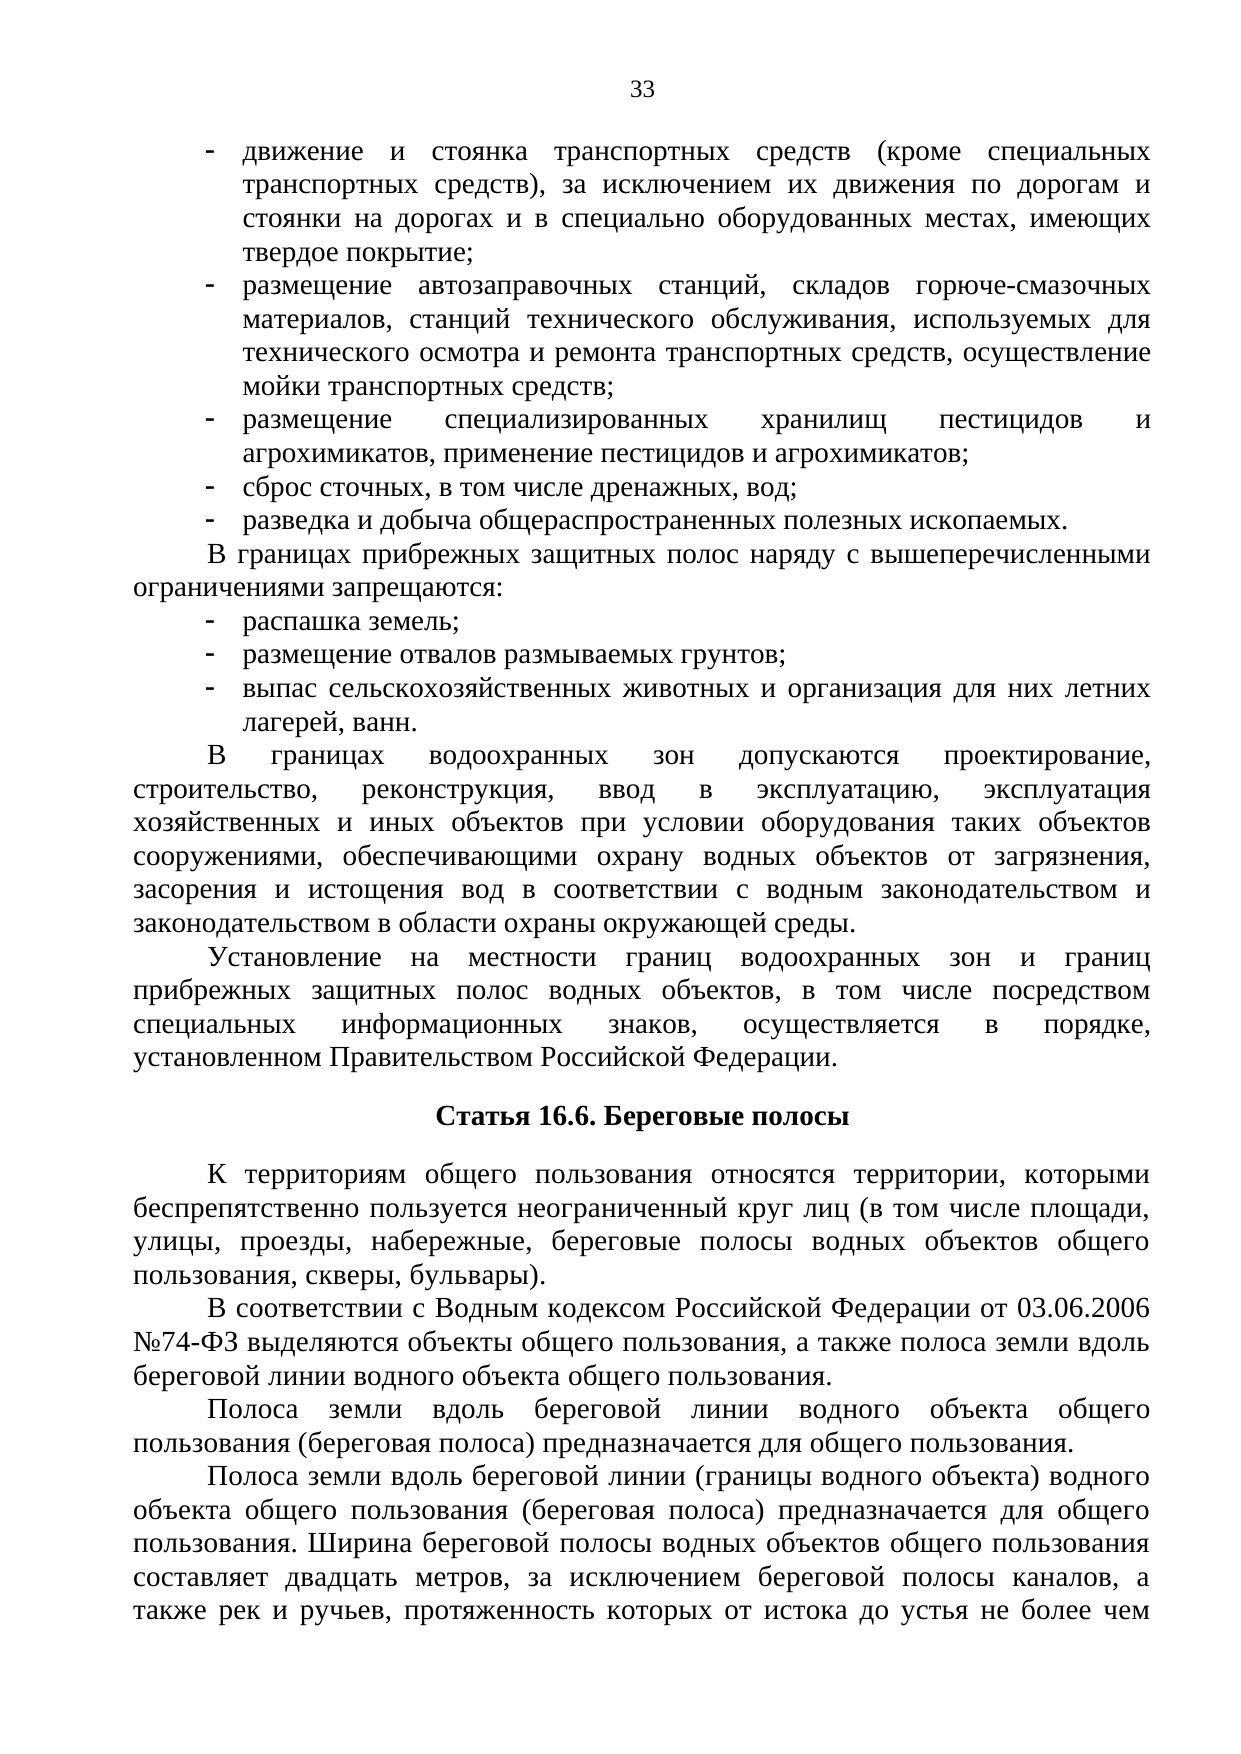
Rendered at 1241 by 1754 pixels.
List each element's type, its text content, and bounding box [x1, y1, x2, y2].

list сброс сточных, в том числе дренажных, вод; [205, 469, 1152, 502]
text К территориям общего пользования относятся территории, которыми беспрепятственно пользуется неограниченный круг лиц (в том числе площади, улицы, проезды, набережные, береговые полосы водных объектов общего пользования, скверы, бульвары). [133, 1156, 1152, 1291]
subtitle Статья 16.6. Береговые полосы [133, 1098, 1152, 1131]
list выпас сельскохозяйственных животных и организация для них летних лагерей, ванн. [205, 670, 1152, 737]
text Полоса земли вдоль береговой линии водного объекта общего пользования (береговая полоса) предназначается для общего пользования. [133, 1391, 1152, 1458]
list размещение специализированных хранилищ пестицидов и агрохимикатов, применение пестицидов и агрохимикатов; [205, 401, 1152, 469]
list движение и стоянка транспортных средств (кроме специальных транспортных средств), за исключением их движения по дорогам и стоянки на дорогах и в специально оборудованных местах, имеющих твердое покрытие; [205, 133, 1152, 267]
list размещение автозаправочных станций, складов горюче-смазочных материалов, станций технического обслуживания, используемых для технического осмотра и ремонта транспортных средств, осуществление мойки транспортных средств; [205, 267, 1152, 401]
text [133, 1458, 1152, 1626]
list размещение отвалов размываемых грунтов; [205, 637, 1152, 670]
text В границах водоохранных зон допускаются проектирование, строительство, реконструкция, ввод в эксплуатацию, эксплуатация хозяйственных и иных объектов при условии оборудования таких объектов сооружениями, обеспечивающими охрану водных объектов от загрязнения, засорения и истощения вод в соответствии с водным законодательством и законодательством в области охраны окружающей среды. [133, 737, 1152, 939]
list распашка земель; [205, 603, 1152, 637]
text В соответствии с Водным кодексом Российской Федерации от 03.06.2006 №74-ФЗ выделяются объекты общего пользования, а также полоса земли вдоль береговой линии водного объекта общего пользования. [133, 1291, 1152, 1391]
text Установление на местности границ водоохранных зон и границ прибрежных защитных полос водных объектов, в том числе посредством специальных информационных знаков, осуществляется в порядке, установленном Правительством Российской Федерации. [133, 939, 1152, 1073]
text В границах прибрежных защитных полос наряду с вышеперечисленными ограничениями запрещаются: [133, 536, 1152, 603]
list разведка и добыча общераспространенных полезных ископаемых. [205, 502, 1152, 536]
